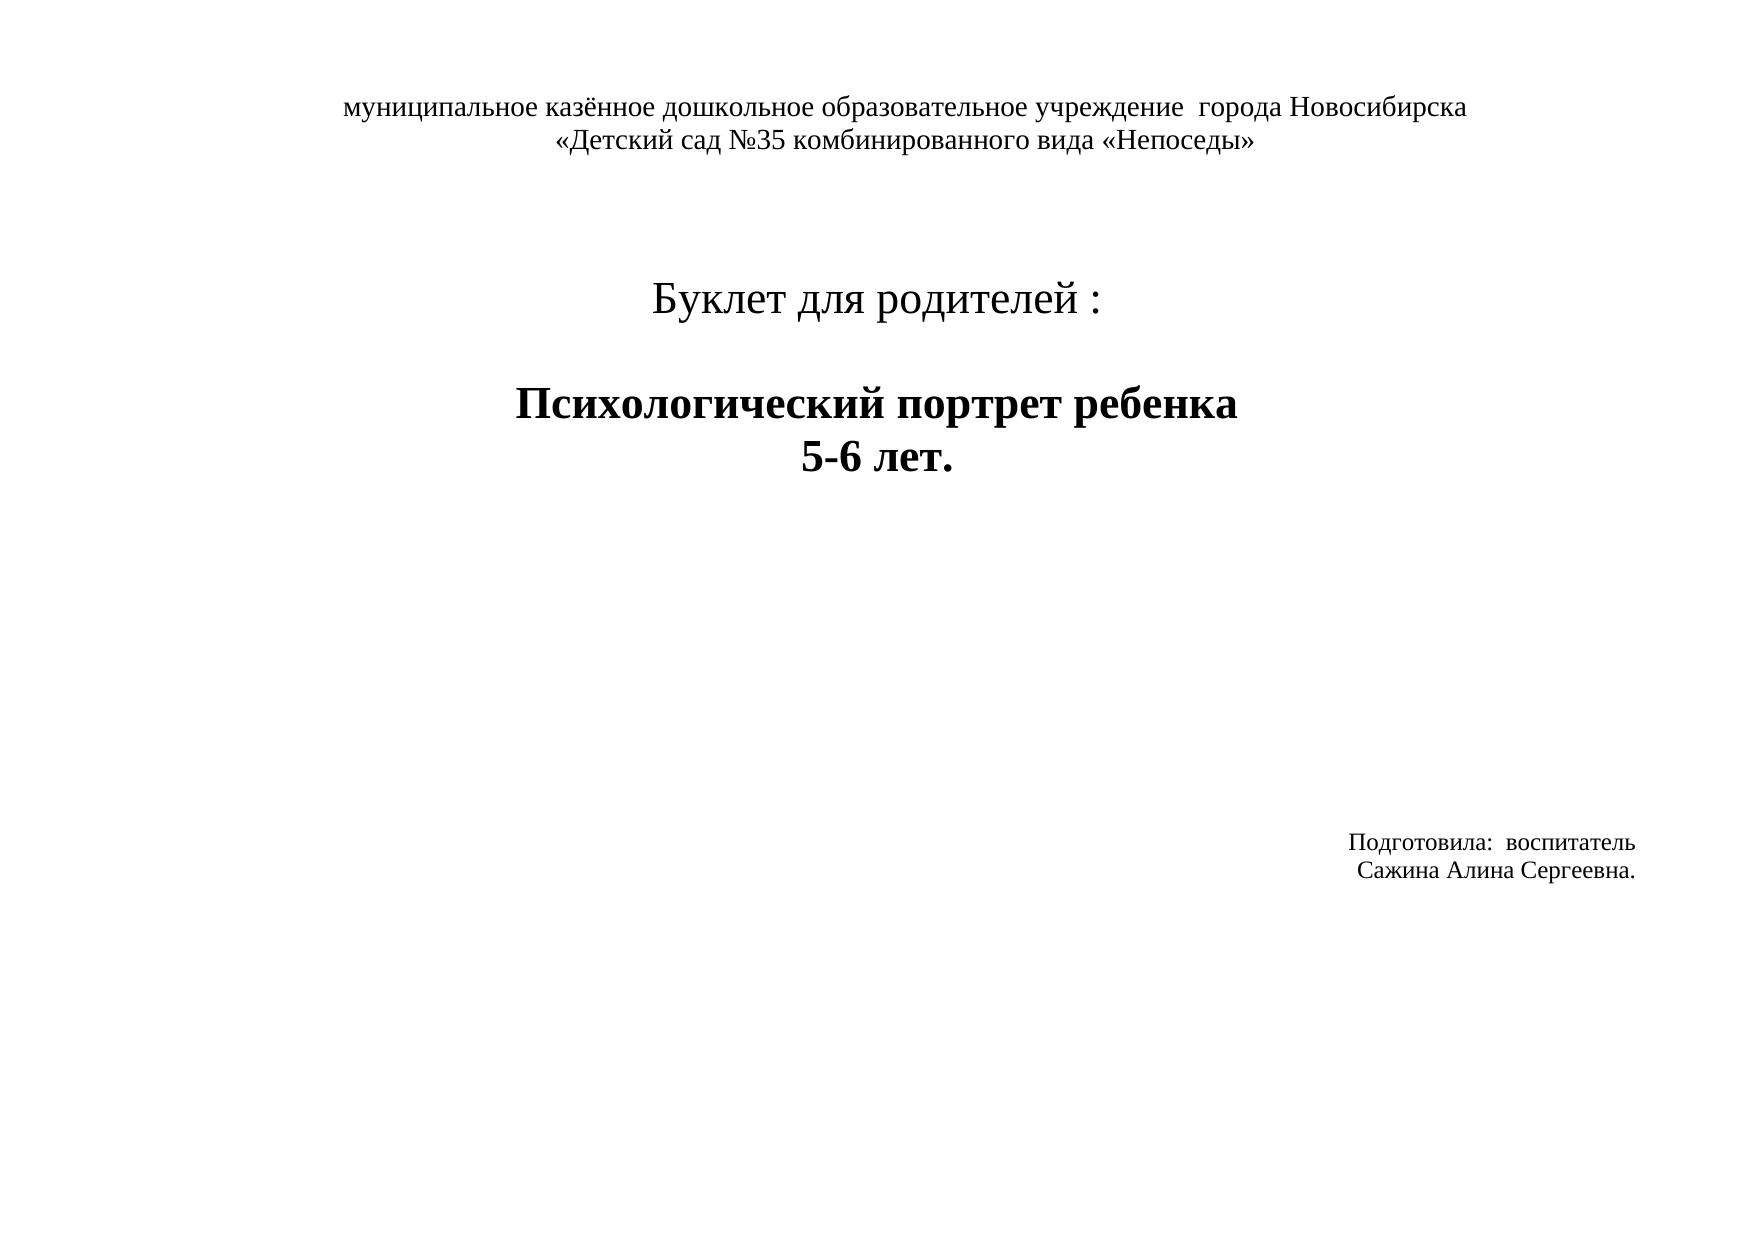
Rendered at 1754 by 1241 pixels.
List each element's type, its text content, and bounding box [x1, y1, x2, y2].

text Психологический портрет ребенка [118, 376, 1636, 429]
text Буклет для родителей : [118, 271, 1636, 323]
text Сажина Алина Сергеевна. [118, 855, 1636, 884]
text муниципальное казённое дошкольное образовательное учреждение города Новосибирска [118, 89, 1636, 122]
text 5-6 лет. [118, 429, 1636, 482]
text Подготовила: воспитатель [118, 827, 1636, 855]
text «Детский сад №35 комбинированного вида «Непоседы» [118, 122, 1636, 156]
